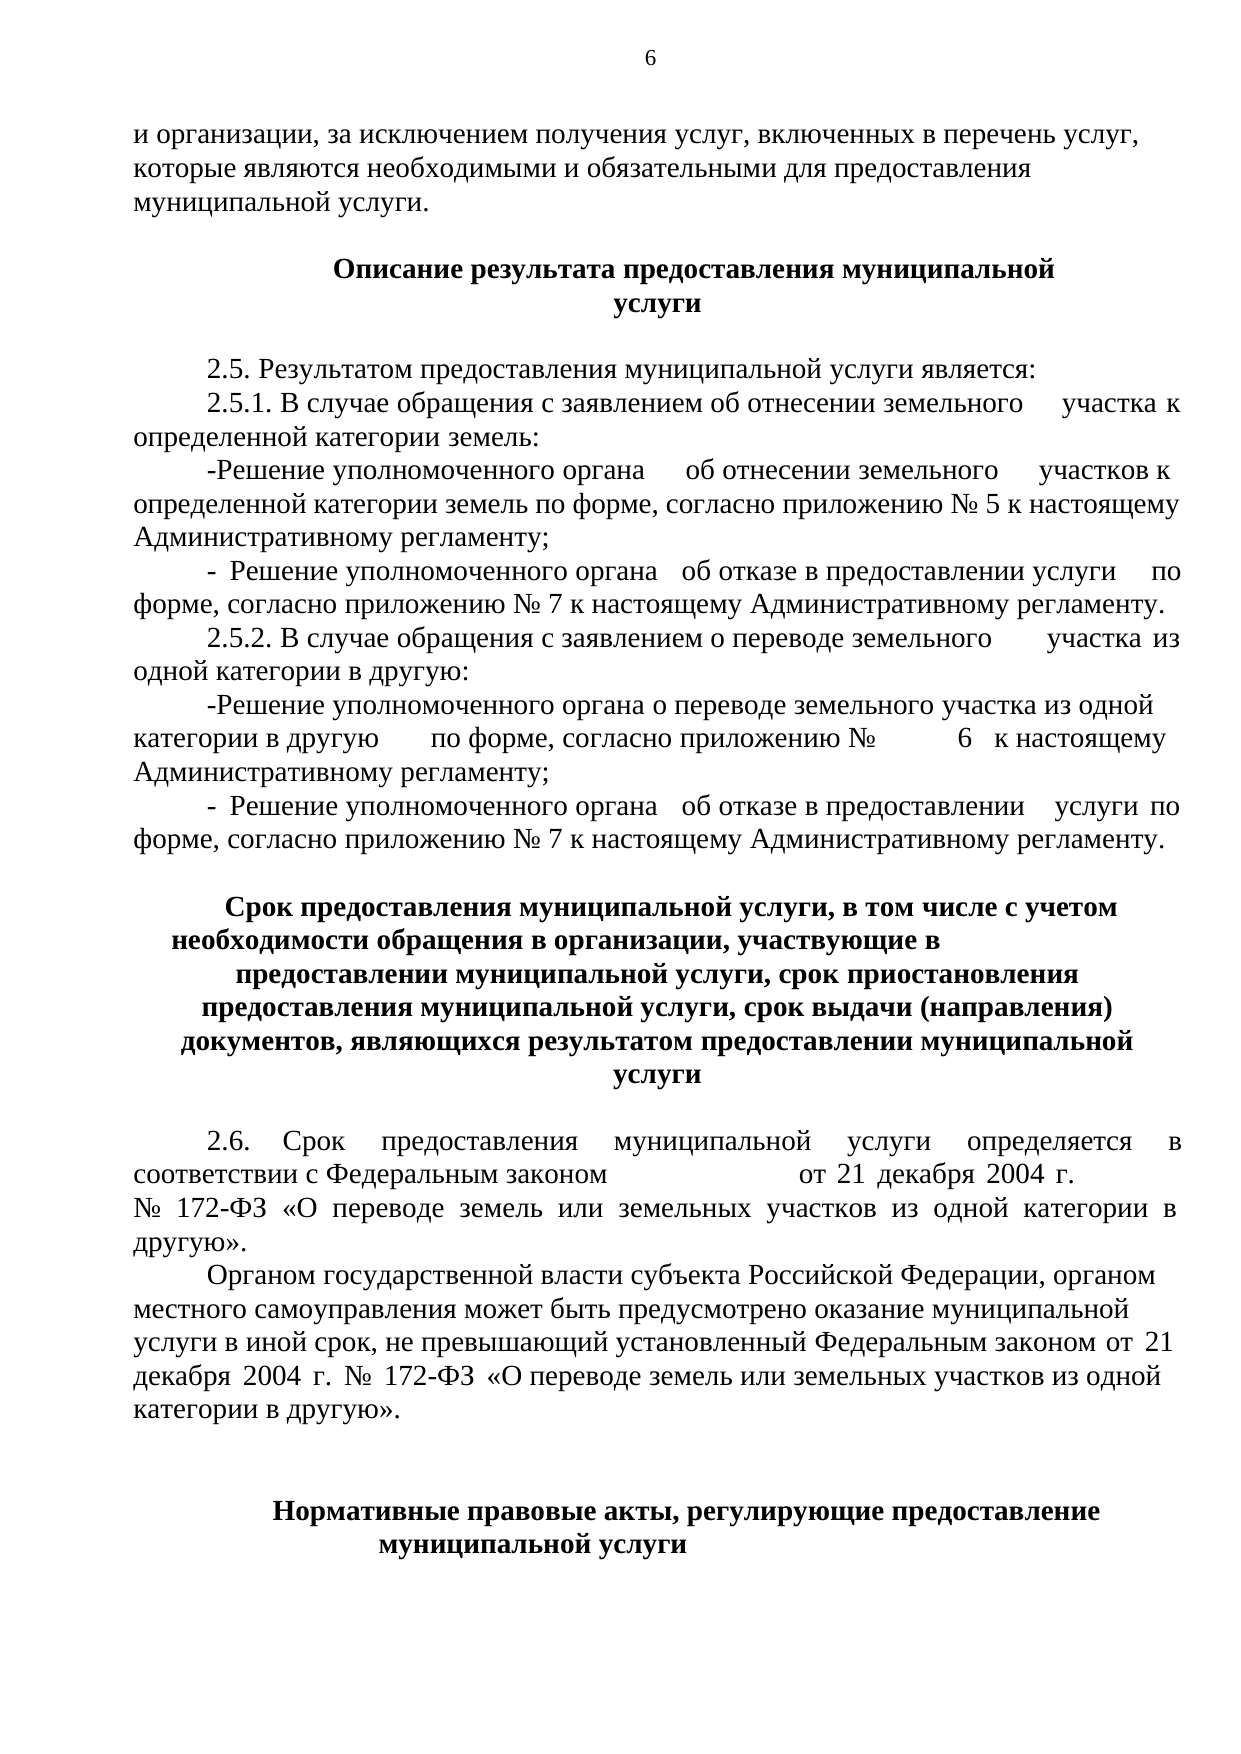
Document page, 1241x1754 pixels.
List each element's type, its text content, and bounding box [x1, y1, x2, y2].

list Решение уполномоченного органа об отказе в предоставлении услуги по форме, согласно приложению № 7 к настоящему Административному регламенту. [133, 788, 1182, 855]
list Результатом предоставления муниципальной услуги является: [133, 352, 1156, 385]
list В случае обращения с заявлением о переводе земельного участка из одной категории в другую: [133, 620, 1182, 687]
subtitle Нормативные правовые акты, регулирующие предоставление муниципальной услуги [272, 1493, 1102, 1560]
text -Решение уполномоченного органа об отнесении земельного участков к определенной категории земель по форме, согласно приложению № 5 к настоящему Административному регламенту; [133, 452, 1182, 553]
text услуги [141, 285, 1174, 318]
text и организации, за исключением получения услуг, включенных в перечень услуг, которые являются необходимыми и обязательными для предоставления муниципальной услуги. [133, 117, 1209, 217]
list Срок предоставления муниципальной услуги определяется в соответствии с Федеральным законом от 21 декабря 2004 г. [133, 1123, 1182, 1190]
list В случае обращения с заявлением об отнесении земельного участка к определенной категории земель: [133, 385, 1182, 452]
text предоставлении муниципальной услуги, срок приостановления предоставления муниципальной услуги, срок выдачи (направления) документов, являющихся результатом предоставлении муниципальной услуги [146, 956, 1169, 1090]
text Органом государственной власти субъекта Российской Федерации, органом местного самоуправления может быть предусмотрено оказание муниципальной услуги в иной срок, не превышающий установленный Федеральным законом от 21 декабря 2004 г. № 172-ФЗ «О переводе земель или земельных участков из одной категории в другую». [133, 1257, 1178, 1425]
subtitle Срок предоставления муниципальной услуги, в том числе с учетом необходимости обращения в организации, участвующие в [171, 889, 1165, 956]
list Решение уполномоченного органа об отказе в предоставлении услуги по форме, согласно приложению № 7 к настоящему Административному регламенту. [133, 553, 1182, 620]
text № 172-ФЗ «О переводе земель или земельных участков из одной категории в другую». [133, 1190, 1178, 1257]
subtitle Описание результата предоставления муниципальной [186, 251, 1201, 285]
text -Решение уполномоченного органа о переводе земельного участка из одной категории в другую по форме, согласно приложению № 6 к настоящему Административному регламенту; [133, 687, 1178, 788]
